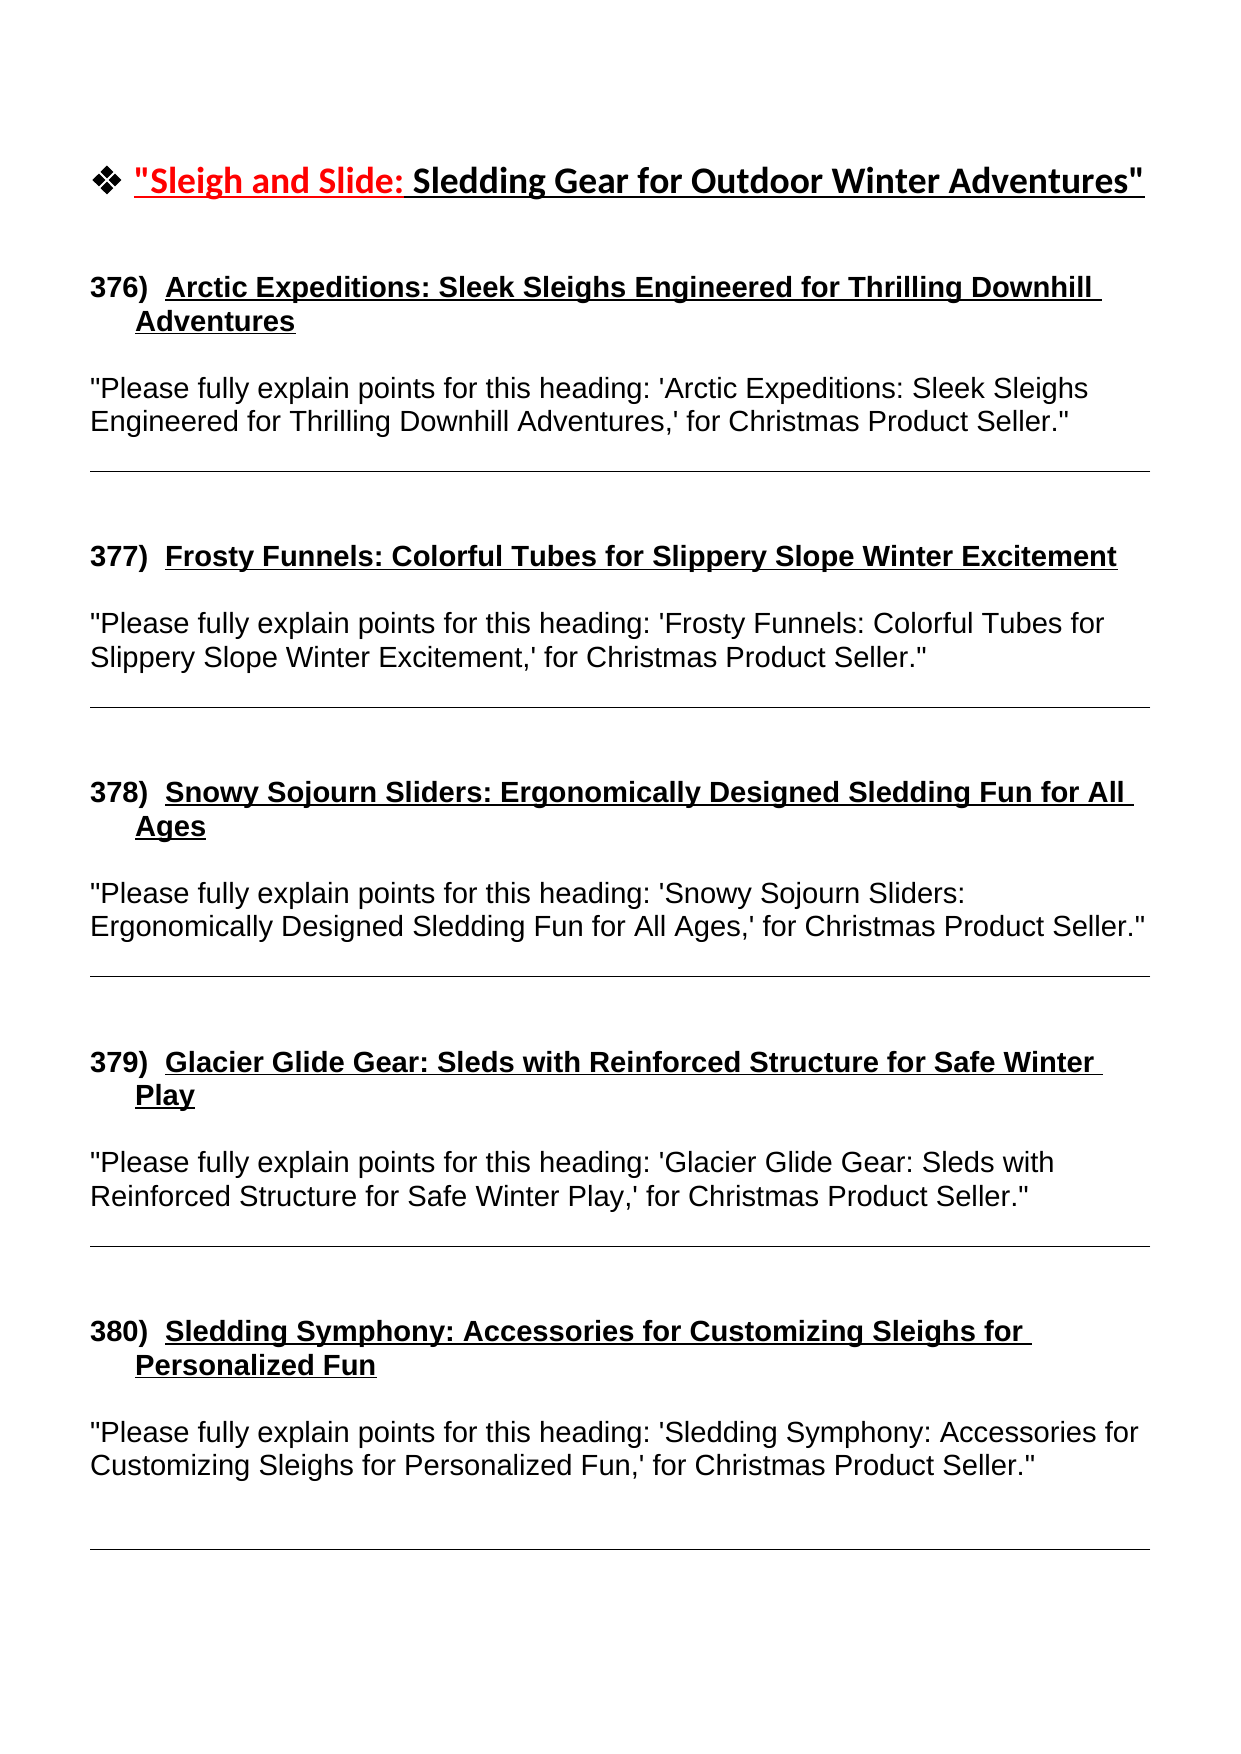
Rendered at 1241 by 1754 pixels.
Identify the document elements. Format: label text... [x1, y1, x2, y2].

list "Please fully explain points for this heading: 'Glacier Glide Gear: Sleds with Reinforced Structure for Safe Winter Play,' for Christmas Product Seller." [90, 1145, 1150, 1212]
list "Please fully explain points for this heading: 'Snowy Sojourn Sliders: Ergonomically Designed Sledding Fun for All Ages,' for Christmas Product Seller." [90, 876, 1150, 943]
list "Please fully explain points for this heading: 'Arctic Expeditions: Sleek Sleighs Engineered for Thrilling Downhill Adventures,' for Christmas Product Seller." [90, 371, 1150, 438]
list Glacier Glide Gear: Sleds with Reinforced Structure for Safe Winter Play [90, 1044, 1150, 1112]
list Snowy Sojourn Sliders: Ergonomically Designed Sledding Fun for All Ages [90, 775, 1150, 842]
list Frosty Funnels: Colorful Tubes for Slippery Slope Winter Excitement [90, 539, 1150, 573]
list "Please fully explain points for this heading: 'Sledding Symphony: Accessories for Customizing Sleighs for Personalized Fun,' for Christmas Product Seller." [90, 1414, 1150, 1482]
list "Sleigh and Slide: Sledding Gear for Outdoor Winter Adventures" [90, 157, 1150, 203]
list "Please fully explain points for this heading: 'Frosty Funnels: Colorful Tubes for Slippery Slope Winter Excitement,' for Christmas Product Seller." [90, 606, 1150, 673]
list Sledding Symphony: Accessories for Customizing Sleighs for Personalized Fun [90, 1314, 1150, 1381]
list Arctic Expeditions: Sleek Sleighs Engineered for Thrilling Downhill Adventures [90, 270, 1150, 337]
